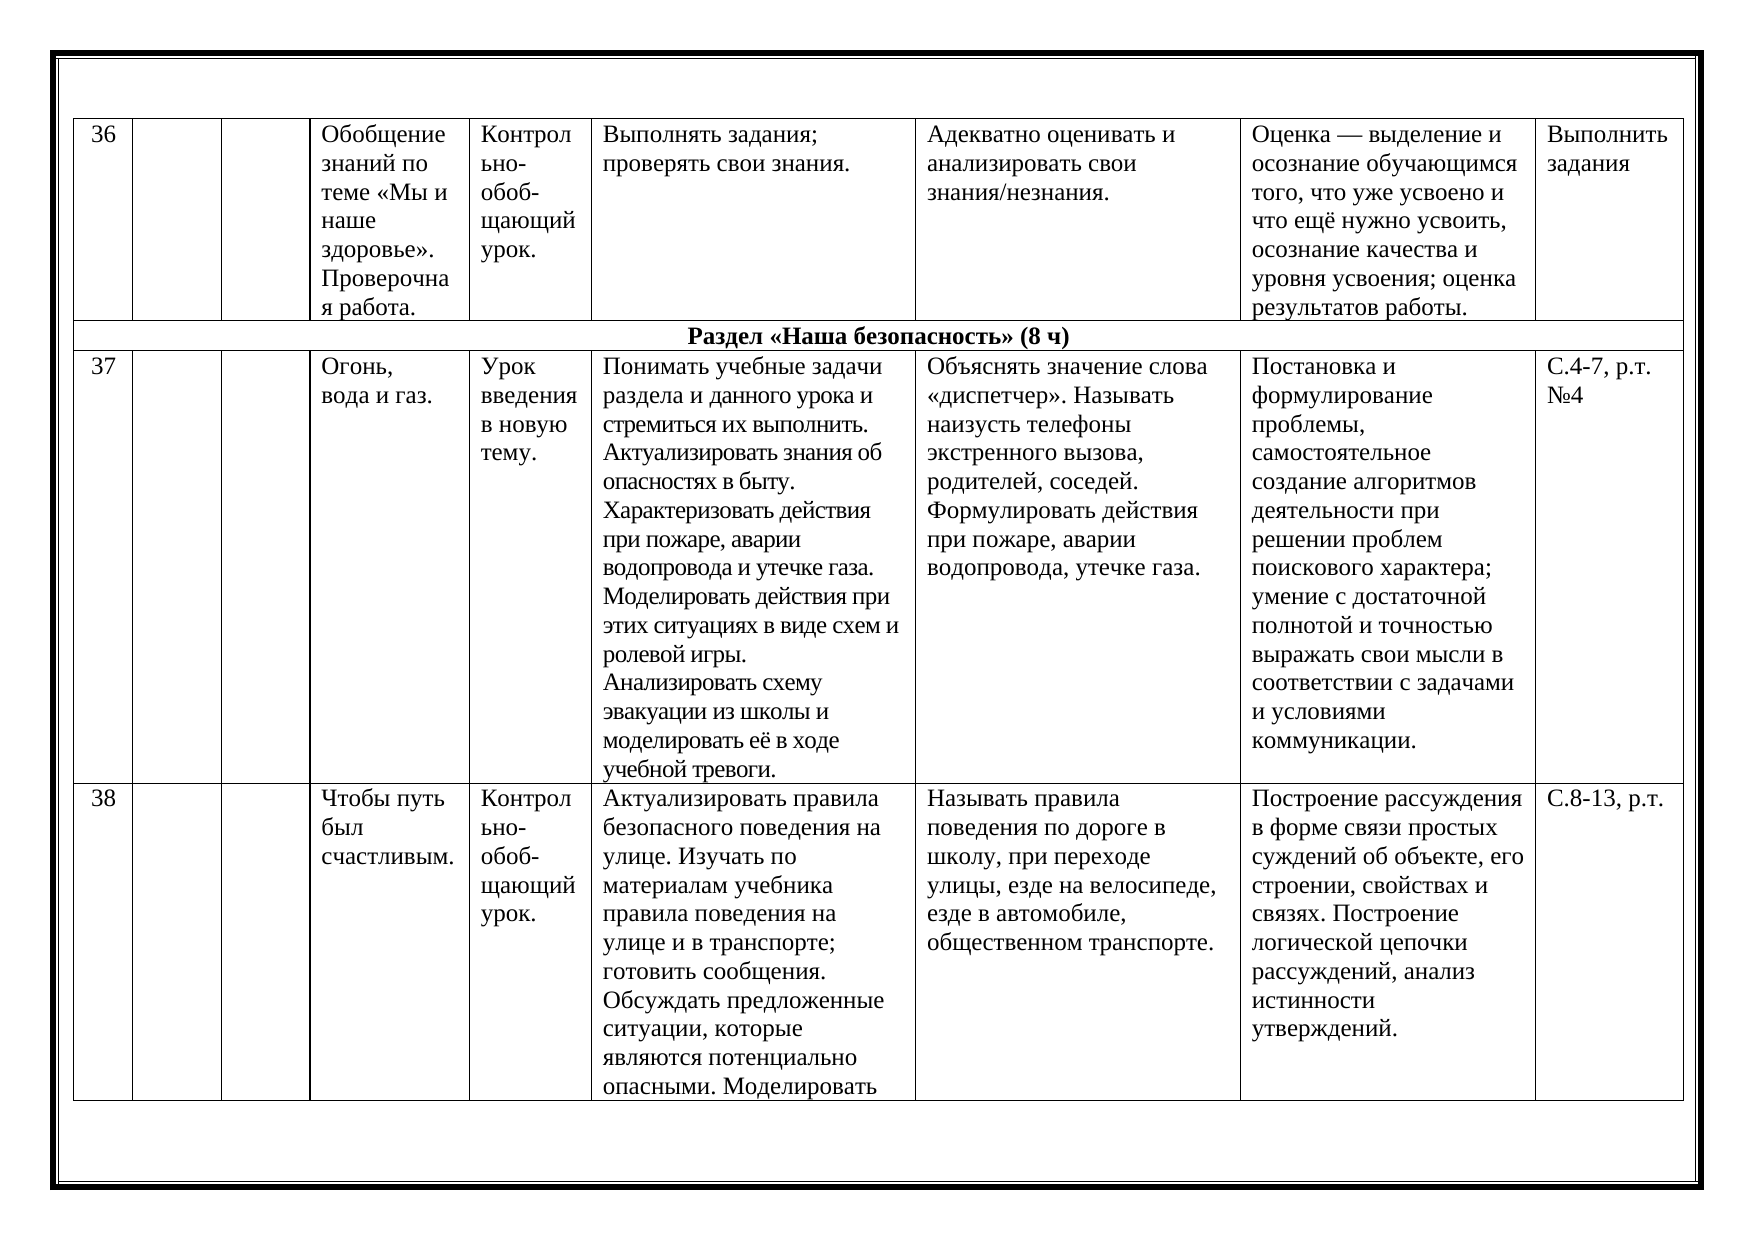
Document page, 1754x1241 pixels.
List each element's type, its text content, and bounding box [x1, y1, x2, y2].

table_cell 37 [74, 351, 132, 782]
table_cell С.8-13, р.т. [1536, 784, 1683, 1100]
table_cell Огонь, вода и газ. [311, 351, 469, 782]
table_cell 38 [74, 784, 132, 1100]
table_cell Контрольно-обоб-щающий урок. [470, 119, 591, 320]
table_cell Объяснять значение слова «диспетчер». Называть наизусть телефоны экстренного вызова, родителей, соседей. Формулировать действия при пожаре, аварии водопровода, утечке газа. [916, 351, 1240, 782]
table_cell [133, 784, 221, 1100]
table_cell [311, 784, 469, 1100]
table_cell Обобщение знаний по теме «Мы и наше здоровье». Проверочная работа. [311, 119, 469, 320]
table_cell Понимать учебные задачи раздела и данного урока и стремиться их выполнить. Актуализировать знания об опасностях в быту. Характеризовать действия при пожаре, аварии водопровода и утечке газа. Моделировать действия при этих ситуациях в виде схем и ролевой игры. Анализировать схему эвакуации из школы и моделировать её в ходе учебной тревоги. [592, 351, 915, 782]
table_cell Выполнить задания [1536, 119, 1683, 320]
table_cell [592, 784, 915, 1100]
table_cell [222, 351, 309, 782]
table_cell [916, 784, 1240, 1100]
table_cell Адекватно оценивать и анализировать свои знания/незнания. [916, 119, 1240, 320]
table_cell Постановка и формулирование проблемы, самостоятельное создание алгоритмов деятельности при решении проблем поискового характера; умение с достаточной полнотой и точностью выражать свои мысли в соответствии с задачами и условиями коммуникации. [1241, 351, 1535, 782]
table_cell Раздел «Наша безопасность» (8 ч) [74, 321, 1683, 350]
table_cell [1241, 784, 1535, 1100]
table_cell [133, 119, 221, 320]
table_cell С.4-7, р.т. №4 [1536, 351, 1683, 782]
table_cell [133, 351, 221, 782]
table_cell Оценка — выделение и осознание обучающимся того, что уже усвоено и что ещё нужно усвоить, осознание качества и уровня усвоения; оценка результатов работы. [1241, 119, 1535, 320]
table_cell Выполнять задания; проверять свои знания. [592, 119, 915, 320]
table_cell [470, 784, 591, 1100]
table_cell 36 [74, 119, 132, 320]
table_cell Урок введения в новую тему. [470, 351, 591, 782]
table_cell [222, 119, 309, 320]
table_cell [222, 784, 309, 1100]
